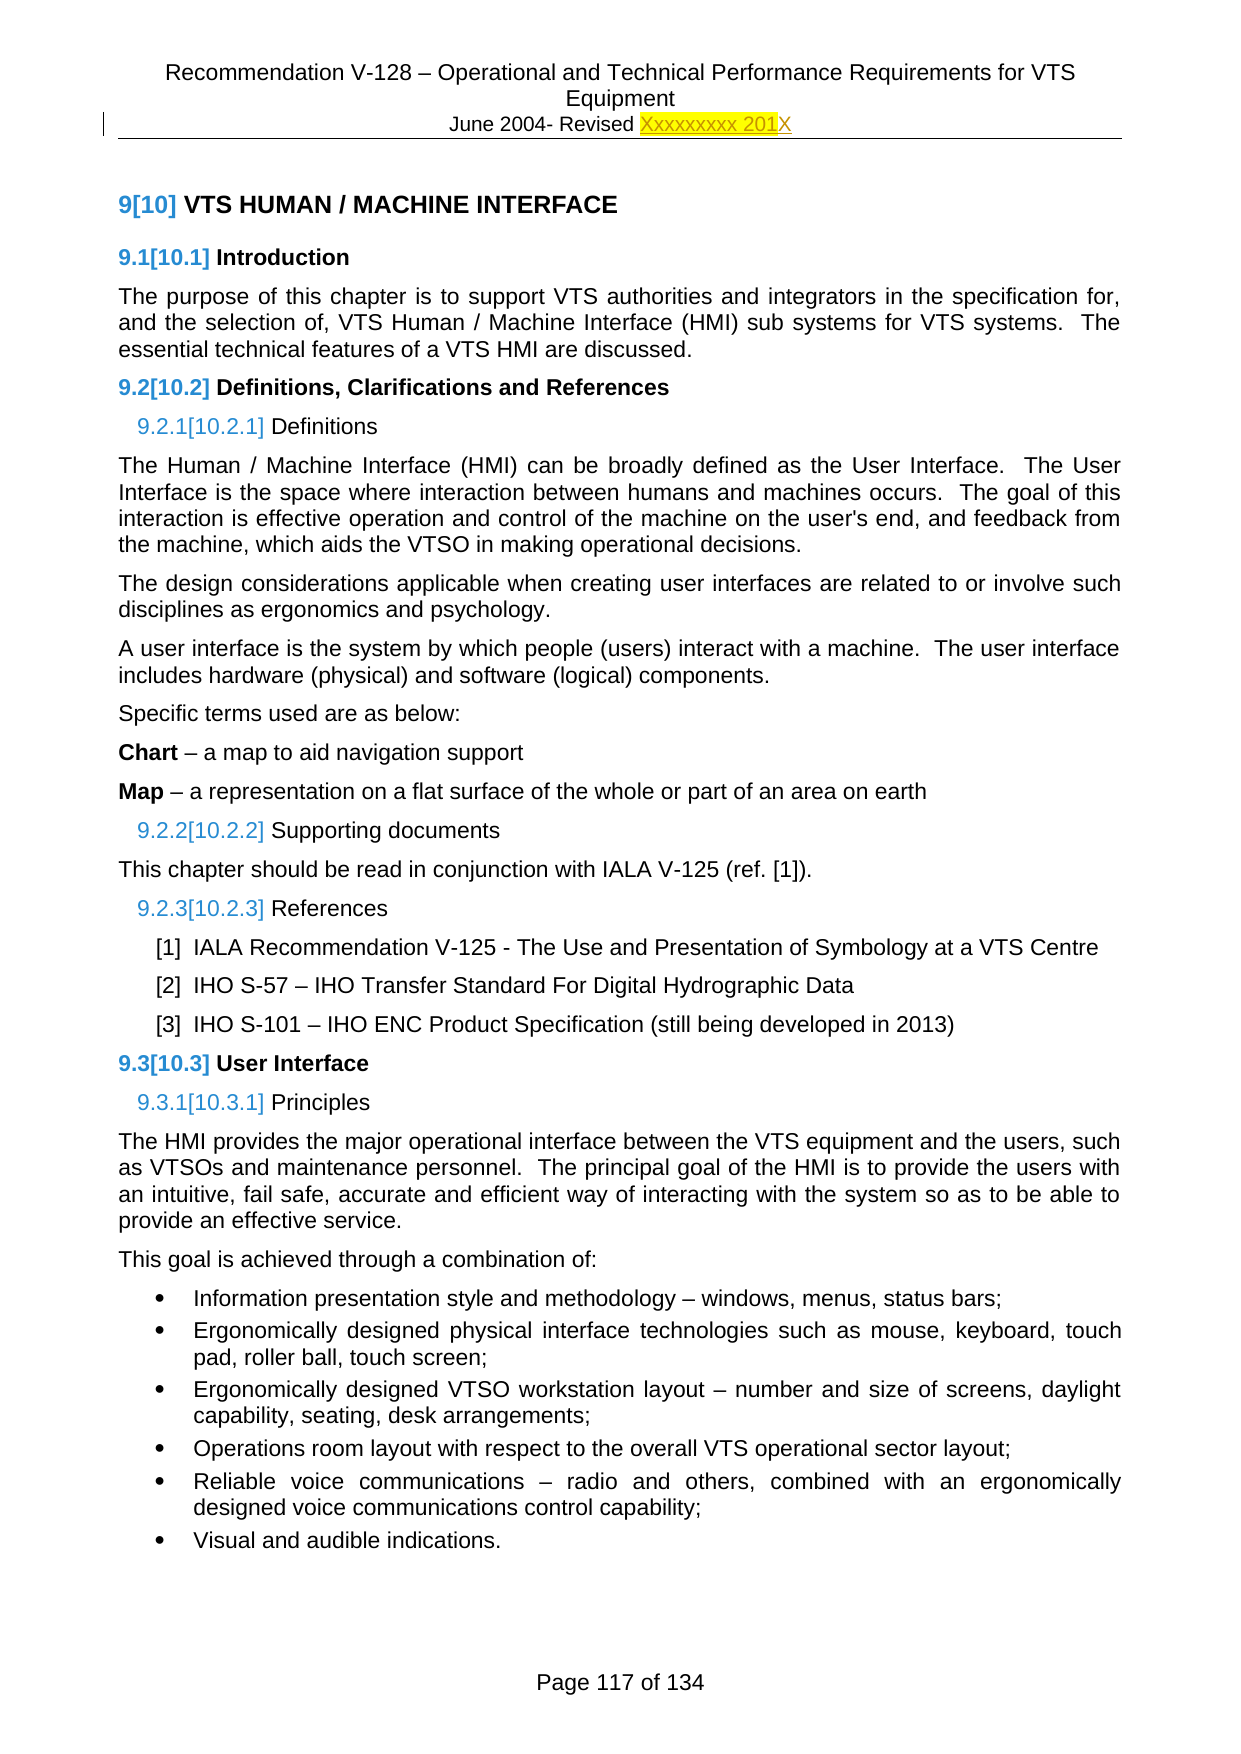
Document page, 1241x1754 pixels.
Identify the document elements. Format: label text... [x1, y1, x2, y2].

text The HMI provides the major operational interface between the VTS equipment and the users, such as VTSOs and maintenance personnel. The principal goal of the HMI is to provide the users with an intuitive, fail safe, accurate and efficient way of interacting with the system so as to be able to provide an effective service. [118, 1128, 1122, 1233]
list IALA Recommendation V-125 - The Use and Presentation of Symbology at a VTS Centre [156, 933, 1122, 960]
text The Human / Machine Interface (HMI) can be broadly defined as the User Interface. The User Interface is the space where interaction between humans and machines occurs. The goal of this interaction is effective operation and control of the machine on the user's end, and feedback from the machine, which aids the VTSO in making operational decisions. [118, 452, 1122, 557]
subtitle Supporting documents [137, 817, 1122, 843]
text Information presentation style and methodology – windows, menus, status bars; [156, 1284, 1122, 1311]
text Visual and audible indications. [156, 1527, 1122, 1553]
subtitle User Interface [118, 1050, 1122, 1076]
text Map – a representation on a flat surface of the whole or part of an area on earth [118, 778, 1122, 804]
text The purpose of this chapter is to support VTS authorities and integrators in the specification for, and the selection of, VTS Human / Machine Interface (HMI) sub systems for VTS systems. The essential technical features of a VTS HMI are discussed. [118, 283, 1122, 362]
subtitle Definitions, Clarifications and References [118, 374, 1122, 401]
subtitle VTS Human / Machine Interface [118, 190, 1122, 219]
text This chapter should be read in conjunction with IALA V-125 (ref. [1]). [118, 856, 1122, 882]
subtitle Principles [137, 1089, 1122, 1115]
subtitle Introduction [118, 244, 1122, 270]
text The design considerations applicable when creating user interfaces are related to or involve such disciplines as ergonomics and psychology. [118, 570, 1122, 623]
text A user interface is the system by which people (users) interact with a machine. The user interface includes hardware (physical) and software (logical) components. [118, 635, 1122, 688]
text Chart – a map to aid navigation support [118, 739, 1122, 766]
text IHO S-101 – IHO ENC Product Specification (still being developed in 2013) [156, 1011, 1122, 1038]
text Ergonomically designed VTSO workstation layout – number and size of screens, daylight capability, seating, desk arrangements; [156, 1376, 1122, 1429]
text Operations room layout with respect to the overall VTS operational sector layout; [156, 1435, 1122, 1461]
text Ergonomically designed physical interface technologies such as mouse, keyboard, touch pad, roller ball, touch screen; [156, 1317, 1122, 1370]
subtitle References [137, 895, 1122, 921]
text IHO S-57 – IHO Transfer Standard For Digital Hydrographic Data [156, 972, 1122, 999]
text This goal is achieved through a combination of: [118, 1246, 1122, 1272]
text Specific terms used are as below: [118, 700, 1122, 727]
text Reliable voice communications – radio and others, combined with an ergonomically designed voice communications control capability; [156, 1468, 1122, 1520]
subtitle Definitions [137, 413, 1122, 439]
